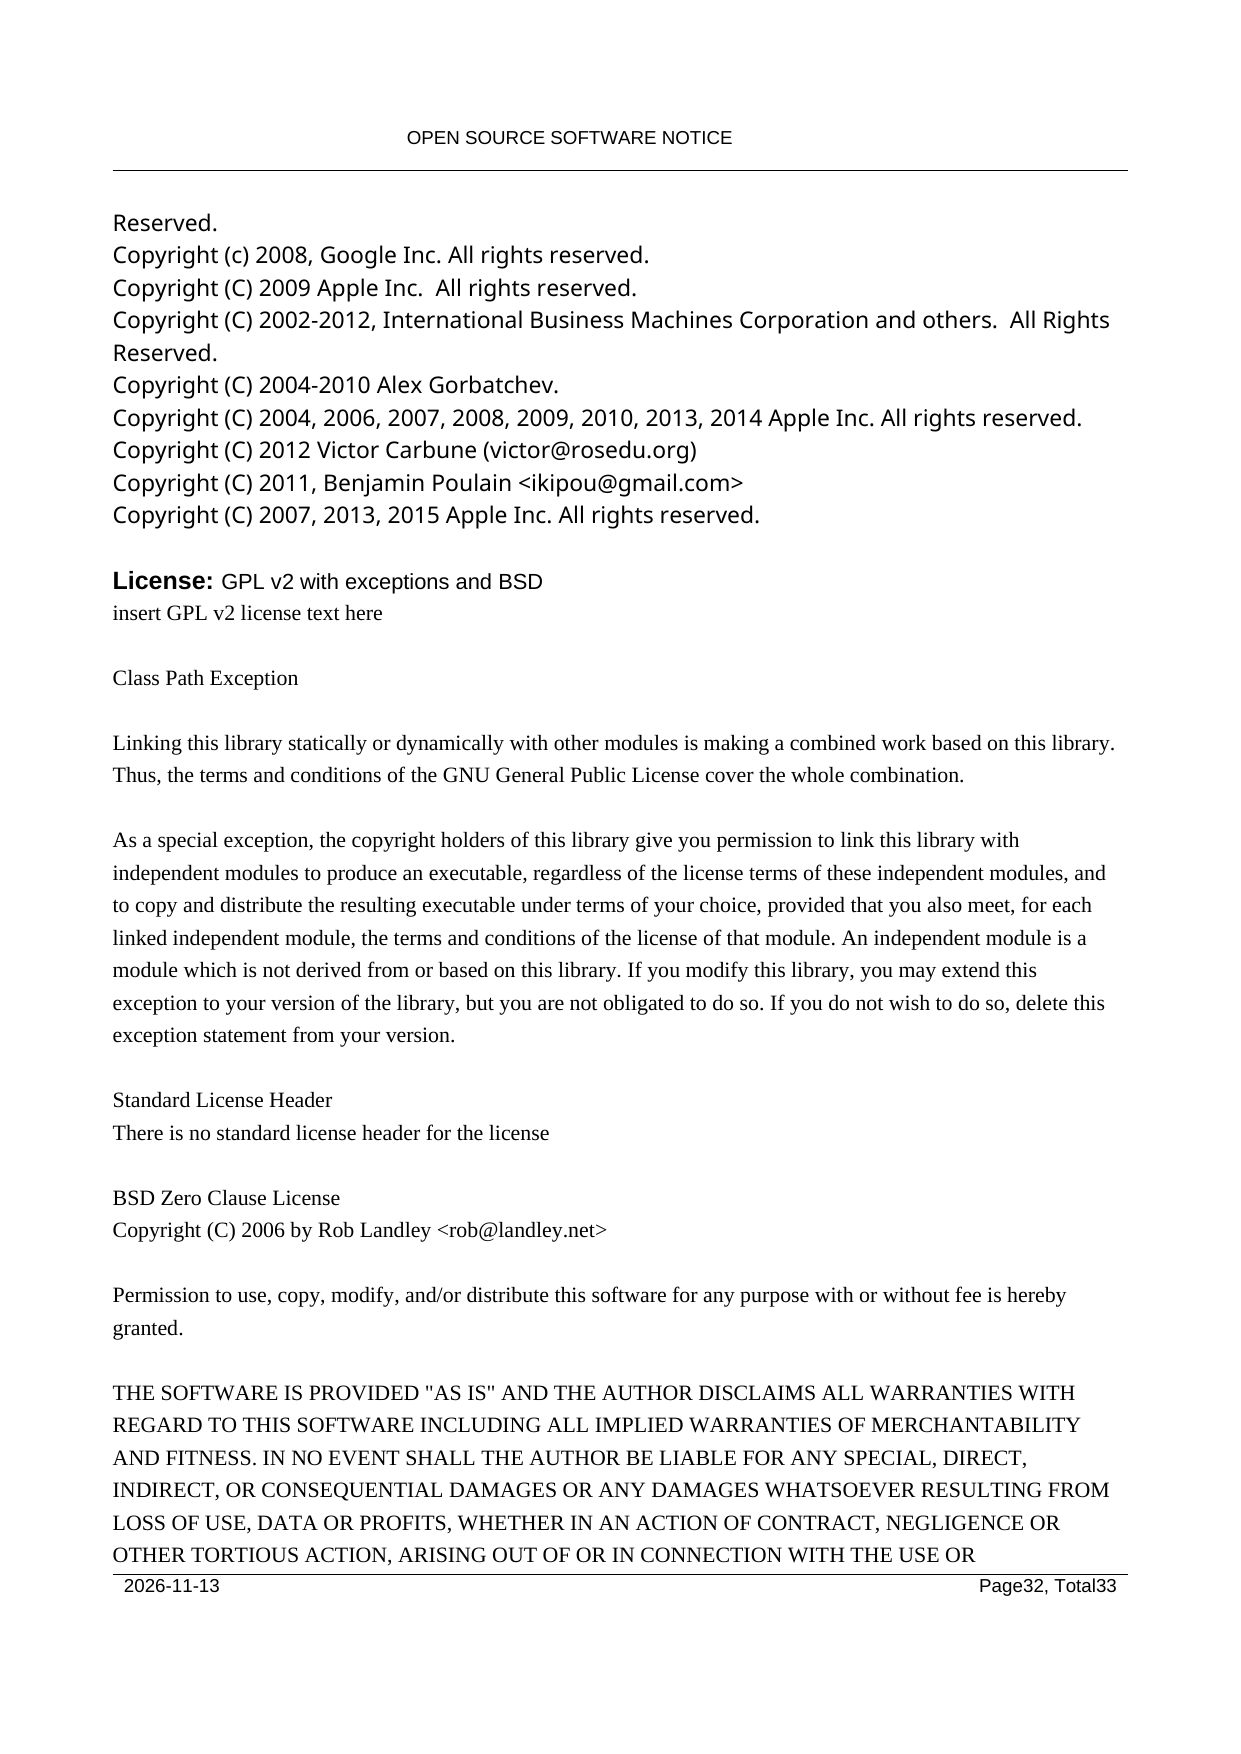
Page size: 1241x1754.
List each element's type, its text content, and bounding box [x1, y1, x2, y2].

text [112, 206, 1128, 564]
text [112, 596, 1128, 1571]
text License: GPL v2 with exceptions and BSD [112, 564, 1128, 596]
